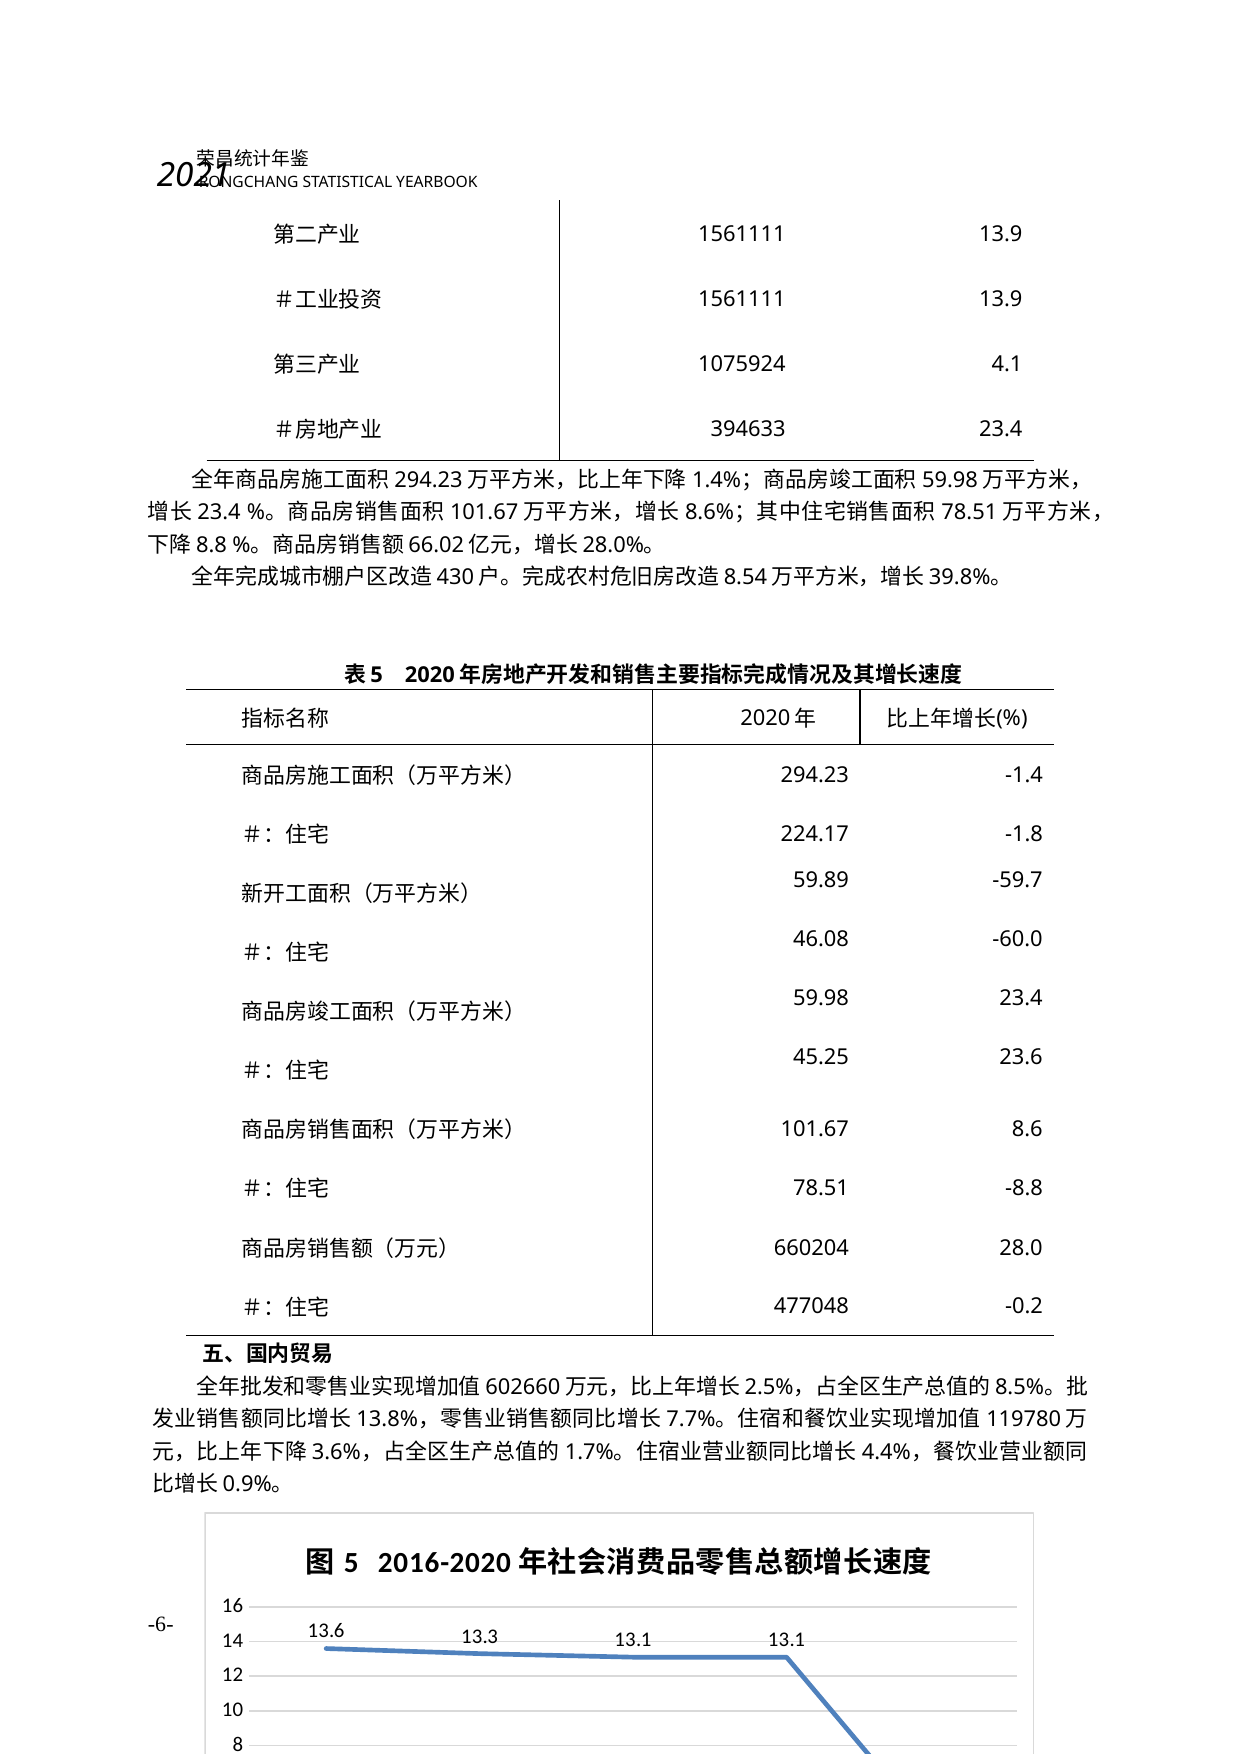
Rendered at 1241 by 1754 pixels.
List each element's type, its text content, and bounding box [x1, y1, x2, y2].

table_cell 商品房施工面积（万平方米） [186, 745, 652, 803]
table_cell -1.8 [860, 804, 1054, 862]
text 五、国内贸易 [152, 1336, 1088, 1368]
table_cell 224.17 [653, 804, 860, 862]
table_cell 1561111 [560, 265, 797, 330]
table_cell 294.23 [653, 745, 860, 803]
table_cell -8.8 [860, 1158, 1054, 1217]
text 表5 2020年房地产开发和销售主要指标完成情况及其增长速度 [148, 656, 1114, 689]
table_cell 第二产业 [207, 200, 559, 265]
table_cell 1561111 [560, 200, 797, 265]
table_cell 46.08 [653, 922, 860, 981]
table_cell -0.2 [860, 1276, 1054, 1335]
table_cell ＃：住宅 [186, 1276, 652, 1335]
table_cell ＃：住宅 [186, 922, 652, 981]
table_cell ＃房地产业 [207, 395, 559, 460]
table_cell 商品房销售额（万元） [186, 1217, 652, 1276]
table_cell 商品房销售面积（万平方米） [186, 1099, 652, 1158]
table_cell 45.25 [653, 1040, 860, 1099]
table_cell 59.98 [653, 981, 860, 1040]
table_cell 13.9 [797, 265, 1033, 330]
table_cell ＃：住宅 [186, 804, 652, 862]
table_cell 新开工面积（万平方米） [186, 863, 652, 922]
table_cell 13.9 [797, 200, 1033, 265]
table_header 比上年增长(%) [861, 690, 1054, 744]
text 全年批发和零售业实现增加值602660万元，比上年增长2.5%，占全区生产总值的8.5%。批发业销售额同比增长13.8%，零售业销售额同比增长7.7%。住宿和餐饮业实现增加值119780万元，比上年下降3.6%，占全区生产总值的1.7%。住宿业营业额同比增长4.4%，餐饮业营业额同比增长0.9%。 [152, 1368, 1088, 1498]
table_cell ＃工业投资 [207, 265, 559, 330]
table_cell 8.6 [860, 1099, 1054, 1158]
table_cell 477048 [653, 1276, 860, 1335]
table_cell 23.6 [860, 1040, 1054, 1099]
table_header 2020年 [653, 690, 859, 744]
table_header 指标名称 [186, 690, 652, 744]
table_cell ＃：住宅 [186, 1040, 652, 1099]
table_cell 4.1 [797, 330, 1033, 395]
table_cell -59.7 [860, 863, 1054, 922]
table_cell -60.0 [860, 922, 1054, 981]
text 全年完成城市棚户区改造430户。完成农村危旧房改造8.54万平方米，增长39.8%。 [148, 559, 1092, 591]
table_cell 23.4 [860, 981, 1054, 1040]
table_cell 101.67 [653, 1099, 860, 1158]
table_cell 商品房竣工面积（万平方米） [186, 981, 652, 1040]
table_cell 394633 [560, 395, 797, 460]
table_cell 第三产业 [207, 330, 559, 395]
table_cell 23.4 [797, 395, 1033, 460]
table_cell 660204 [653, 1217, 860, 1276]
text 全年商品房施工面积294.23万平方米，比上年下降1.4%；商品房竣工面积59.98万平方米，增长23.4 %。商品房销售面积101.67万平方米，增长8.6%；其中住宅销售面积78.51万平方米，下降8.8 %。商品房销售额66.02亿元，增长28.0%。 [148, 461, 1092, 559]
table_cell 1075924 [560, 330, 797, 395]
table_cell 78.51 [653, 1158, 860, 1217]
table_cell -1.4 [860, 745, 1054, 803]
table_cell 28.0 [860, 1217, 1054, 1276]
table_cell ＃：住宅 [186, 1158, 652, 1217]
table_cell 59.89 [653, 863, 860, 922]
